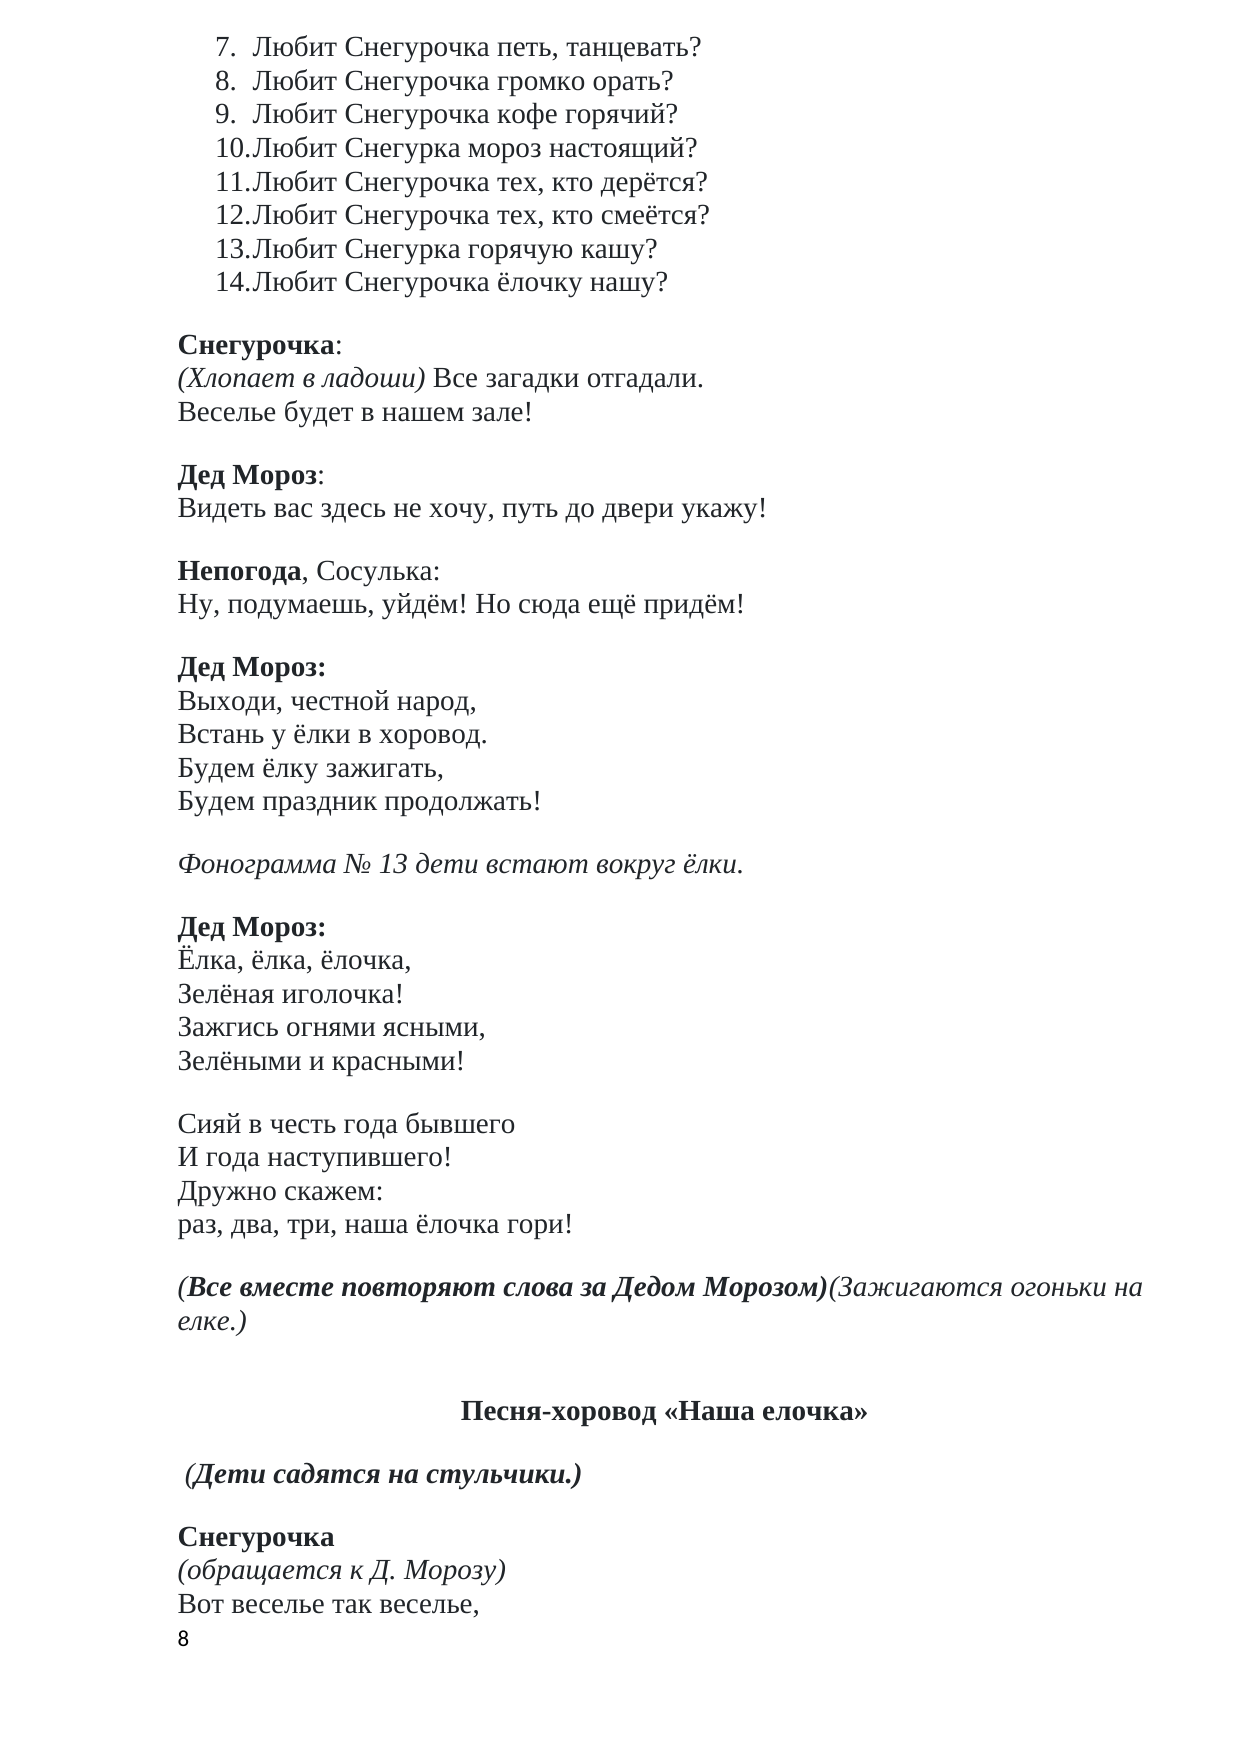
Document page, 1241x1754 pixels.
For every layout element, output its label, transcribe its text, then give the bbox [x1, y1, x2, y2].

text Песня-хоровод «Наша елочка» [177, 1393, 1152, 1427]
list Любит Снегурочка кофе горячий? [215, 97, 1152, 130]
text (Дети садятся на стульчики.) [177, 1456, 1152, 1490]
text Дед Мороз: Ёлка, ёлка, ёлочка, Зелёная иголочка! Зажгись огнями ясными, Зелёными и красными! [177, 909, 1152, 1077]
text Снегурочка: (Хлопает в ладоши) Все загадки отгадали. Веселье будет в нашем зале! [177, 327, 1152, 428]
list Любит Снегурочка петь, танцевать? [215, 29, 1152, 63]
list Любит Снегурочка громко орать? [215, 63, 1152, 97]
list Любит Снегурка мороз настоящий? [215, 130, 1152, 164]
text Дед Мороз: Выходи, честной народ, Встань у ёлки в хоровод. Будем ёлку зажигать, Будем праздник продолжать! [177, 649, 1152, 817]
list Любит Снегурочка тех, кто дерётся? [215, 164, 1152, 197]
text Дед Мороз: Видеть вас здесь не хочу, путь до двери укажу! [177, 457, 1152, 524]
list Любит Снегурочка ёлочку нашу? [215, 264, 1152, 298]
text Фонограмма № 13 дети встают вокруг ёлки. [177, 846, 1152, 880]
text Непогода, Сосулька: Ну, подумаешь, уйдём! Но сюда ещё придём! [177, 553, 1152, 620]
list Любит Снегурка горячую кашу? [215, 231, 1152, 264]
text Сияй в честь года бывшего И года наступившего! Дружно скажем: раз, два, три, наша ёлочка гори! [177, 1106, 1152, 1240]
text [177, 1519, 1152, 1619]
text (Все вместе повторяют слова за Дедом Морозом)(Зажигаются огоньки на елке.) [177, 1269, 1152, 1364]
list Любит Снегурочка тех, кто смеётся? [215, 197, 1152, 231]
